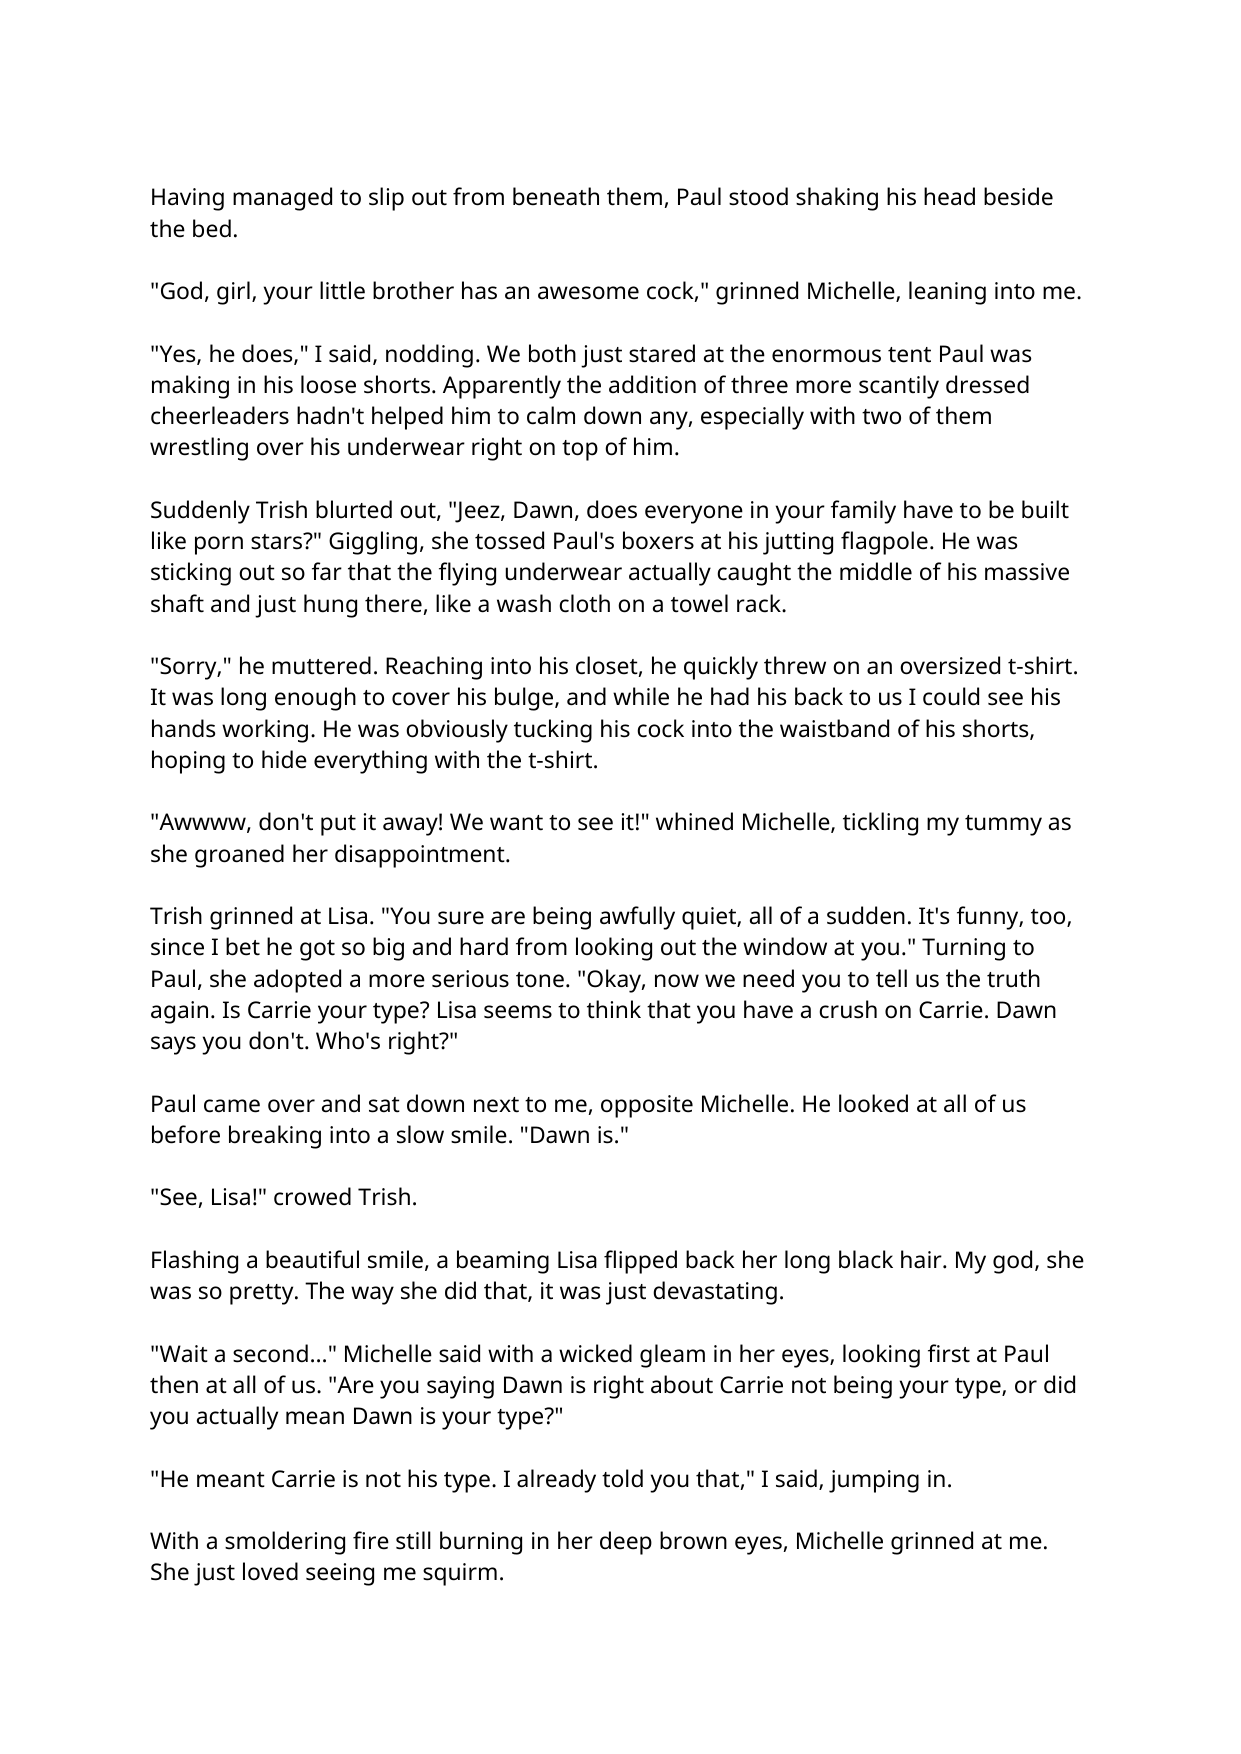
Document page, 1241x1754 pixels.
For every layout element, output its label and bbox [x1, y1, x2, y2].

text [150, 150, 1090, 1587]
